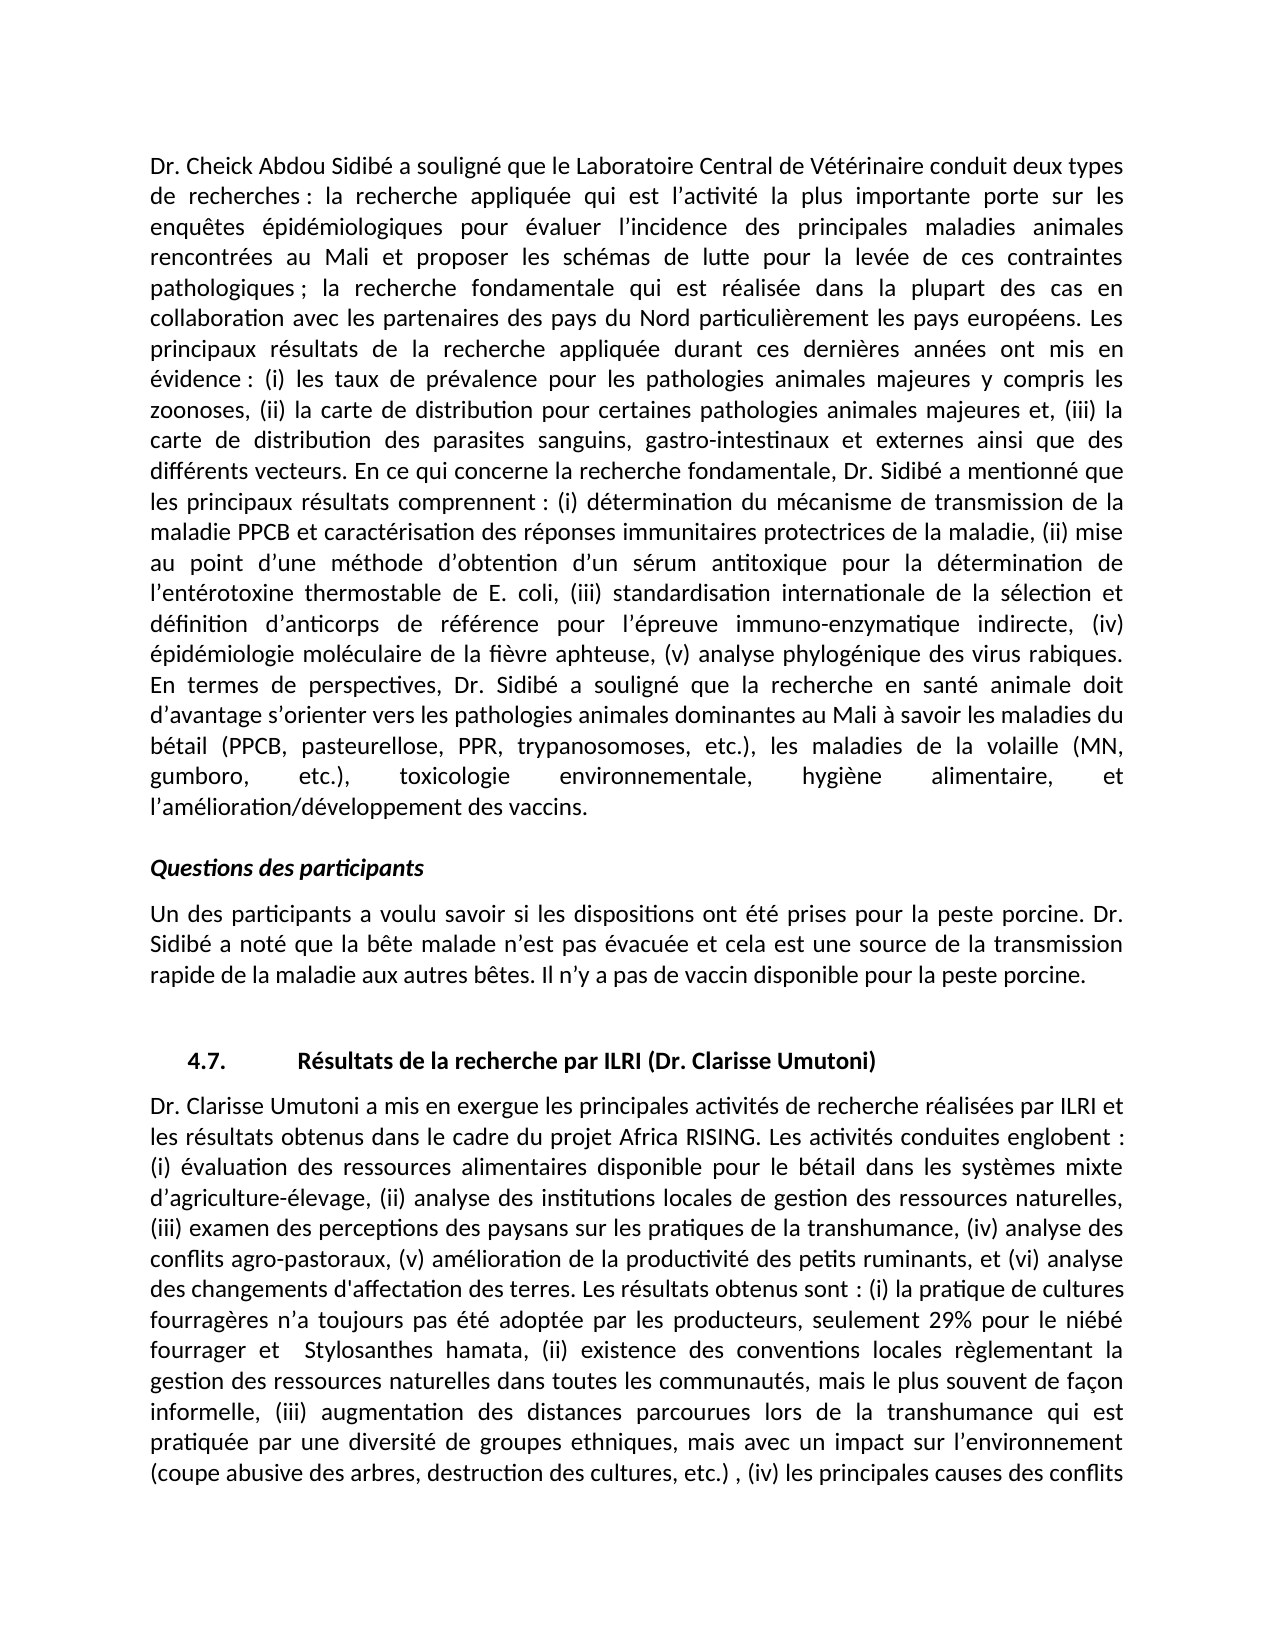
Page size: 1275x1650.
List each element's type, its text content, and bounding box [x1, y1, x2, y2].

list Résultats de la recherche par ILRI (Dr. Clarisse Umutoni) [187, 1045, 1125, 1075]
text Questions des participants [150, 852, 1125, 882]
text Dr. Cheick Abdou Sidibé a souligné que le Laboratoire Central de Vétérinaire conduit deux types de recherches : la recherche appliquée qui est l’activité la plus importante porte sur les enquêtes épidémiologiques pour évaluer l’incidence des principales maladies animales rencontrées au Mali et proposer les schémas de lutte pour la levée de ces contraintes pathologiques ; la recherche fondamentale qui est réalisée dans la plupart des cas en collaboration avec les partenaires des pays du Nord particulièrement les pays européens. Les principaux résultats de la recherche appliquée durant ces dernières années ont mis en évidence : (i) les taux de prévalence pour les pathologies animales majeures y compris les zoonoses, (ii) la carte de distribution pour certaines pathologies animales majeures et, (iii) la carte de distribution des parasites sanguins, gastro-intestinaux et externes ainsi que des différents vecteurs. En ce qui concerne la recherche fondamentale, Dr. Sidibé a mentionné que les principaux résultats comprennent : (i) détermination du mécanisme de transmission de la maladie PPCB et caractérisation des réponses immunitaires protectrices de la maladie, (ii) mise au point d’une méthode d’obtention d’un sérum antitoxique pour la détermination de l’entérotoxine thermostable de E. coli, (iii) standardisation internationale de la sélection et définition d’anticorps de référence pour l’épreuve immuno-enzymatique indirecte, (iv) épidémiologie moléculaire de la fièvre aphteuse, (v) analyse phylogénique des virus rabiques. En termes de perspectives, Dr. Sidibé a souligné que la recherche en santé animale doit d’avantage s’orienter vers les pathologies animales dominantes au Mali à savoir les maladies du bétail (PPCB, pasteurellose, PPR, trypanosomoses, etc.), les maladies de la volaille (MN, gumboro, etc.), toxicologie environnementale, hygiène alimentaire, et l’amélioration/développement des vaccins. [150, 150, 1125, 821]
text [150, 1091, 1125, 1487]
text Un des participants a voulu savoir si les dispositions ont été prises pour la peste porcine. Dr. Sidibé a noté que la bête malade n’est pas évacuée et cela est une source de la transmission rapide de la maladie aux autres bêtes. Il n’y a pas de vaccin disponible pour la peste porcine. [150, 898, 1125, 989]
